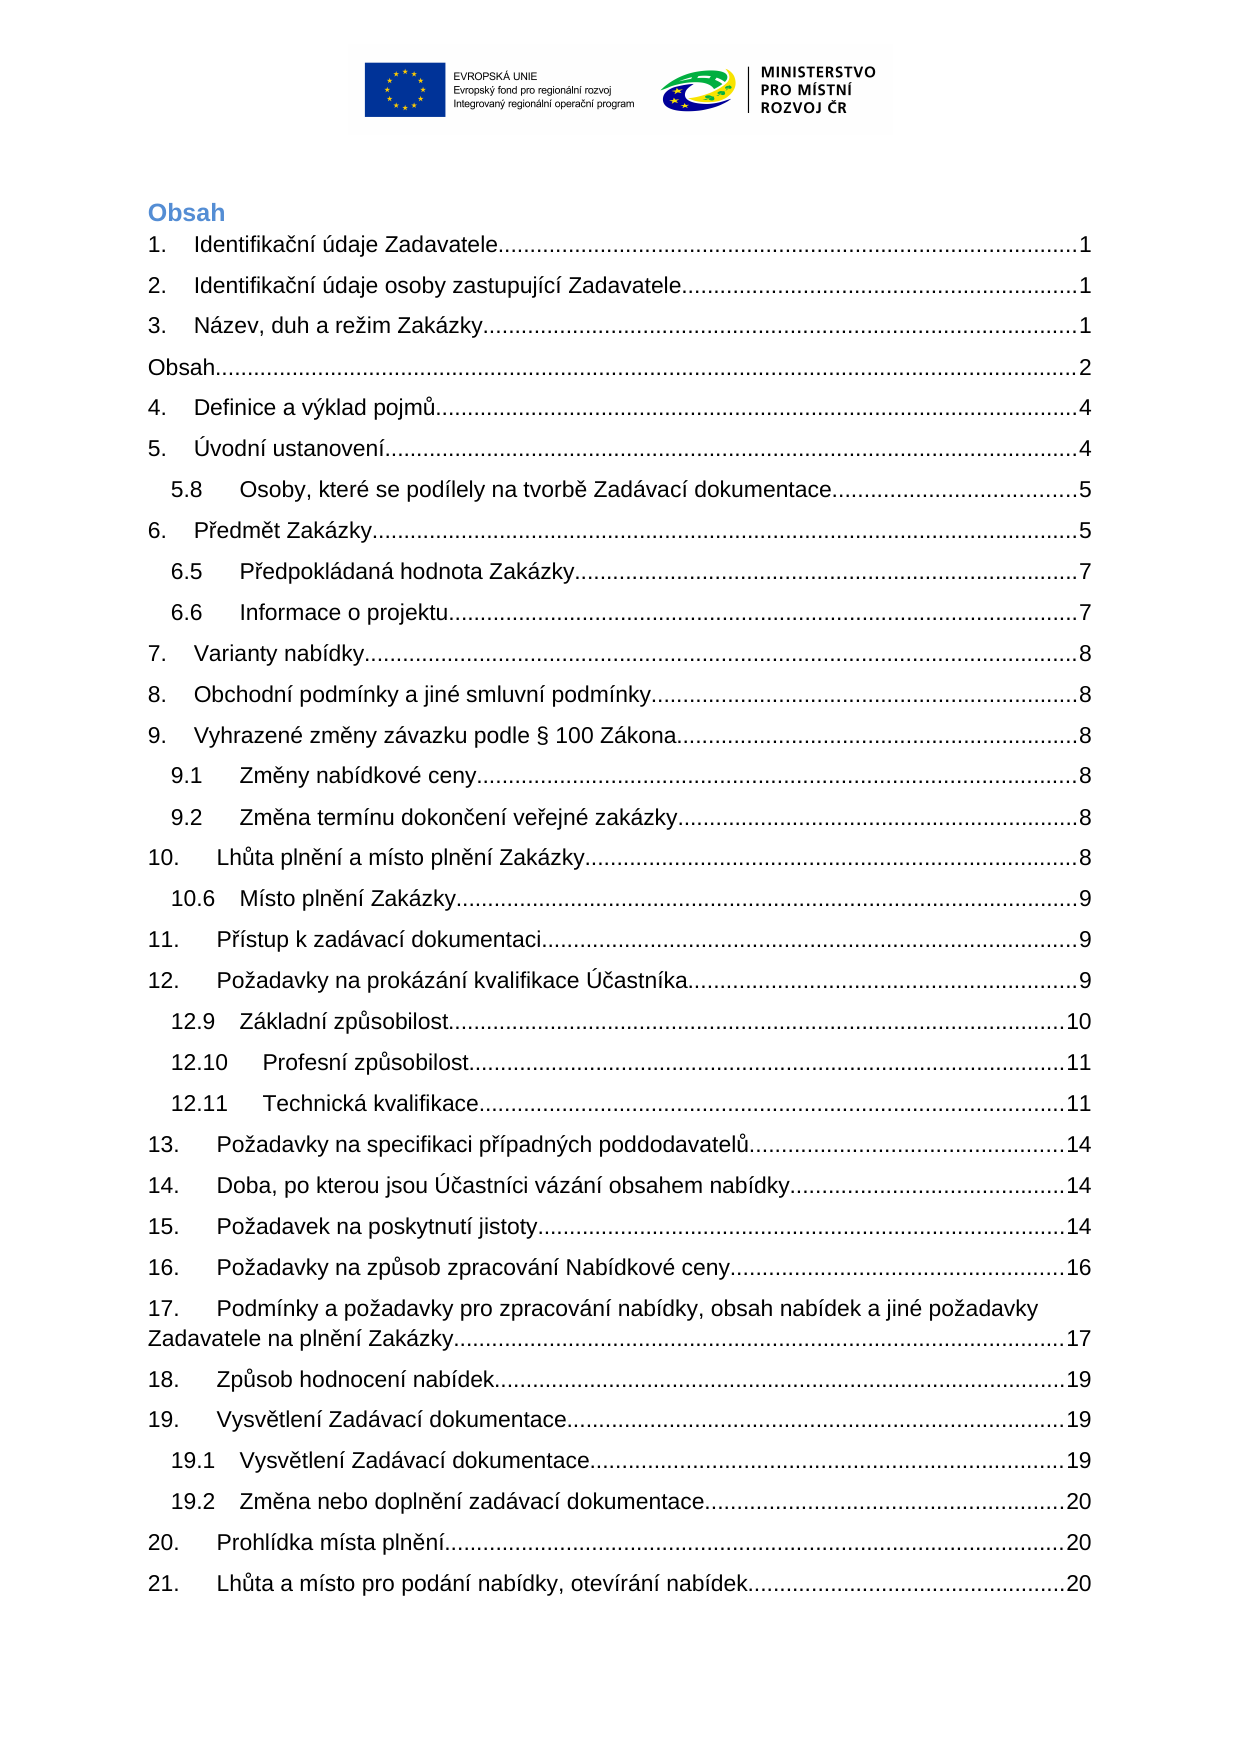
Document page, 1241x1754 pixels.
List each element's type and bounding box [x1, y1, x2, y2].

picture [347, 44, 893, 135]
